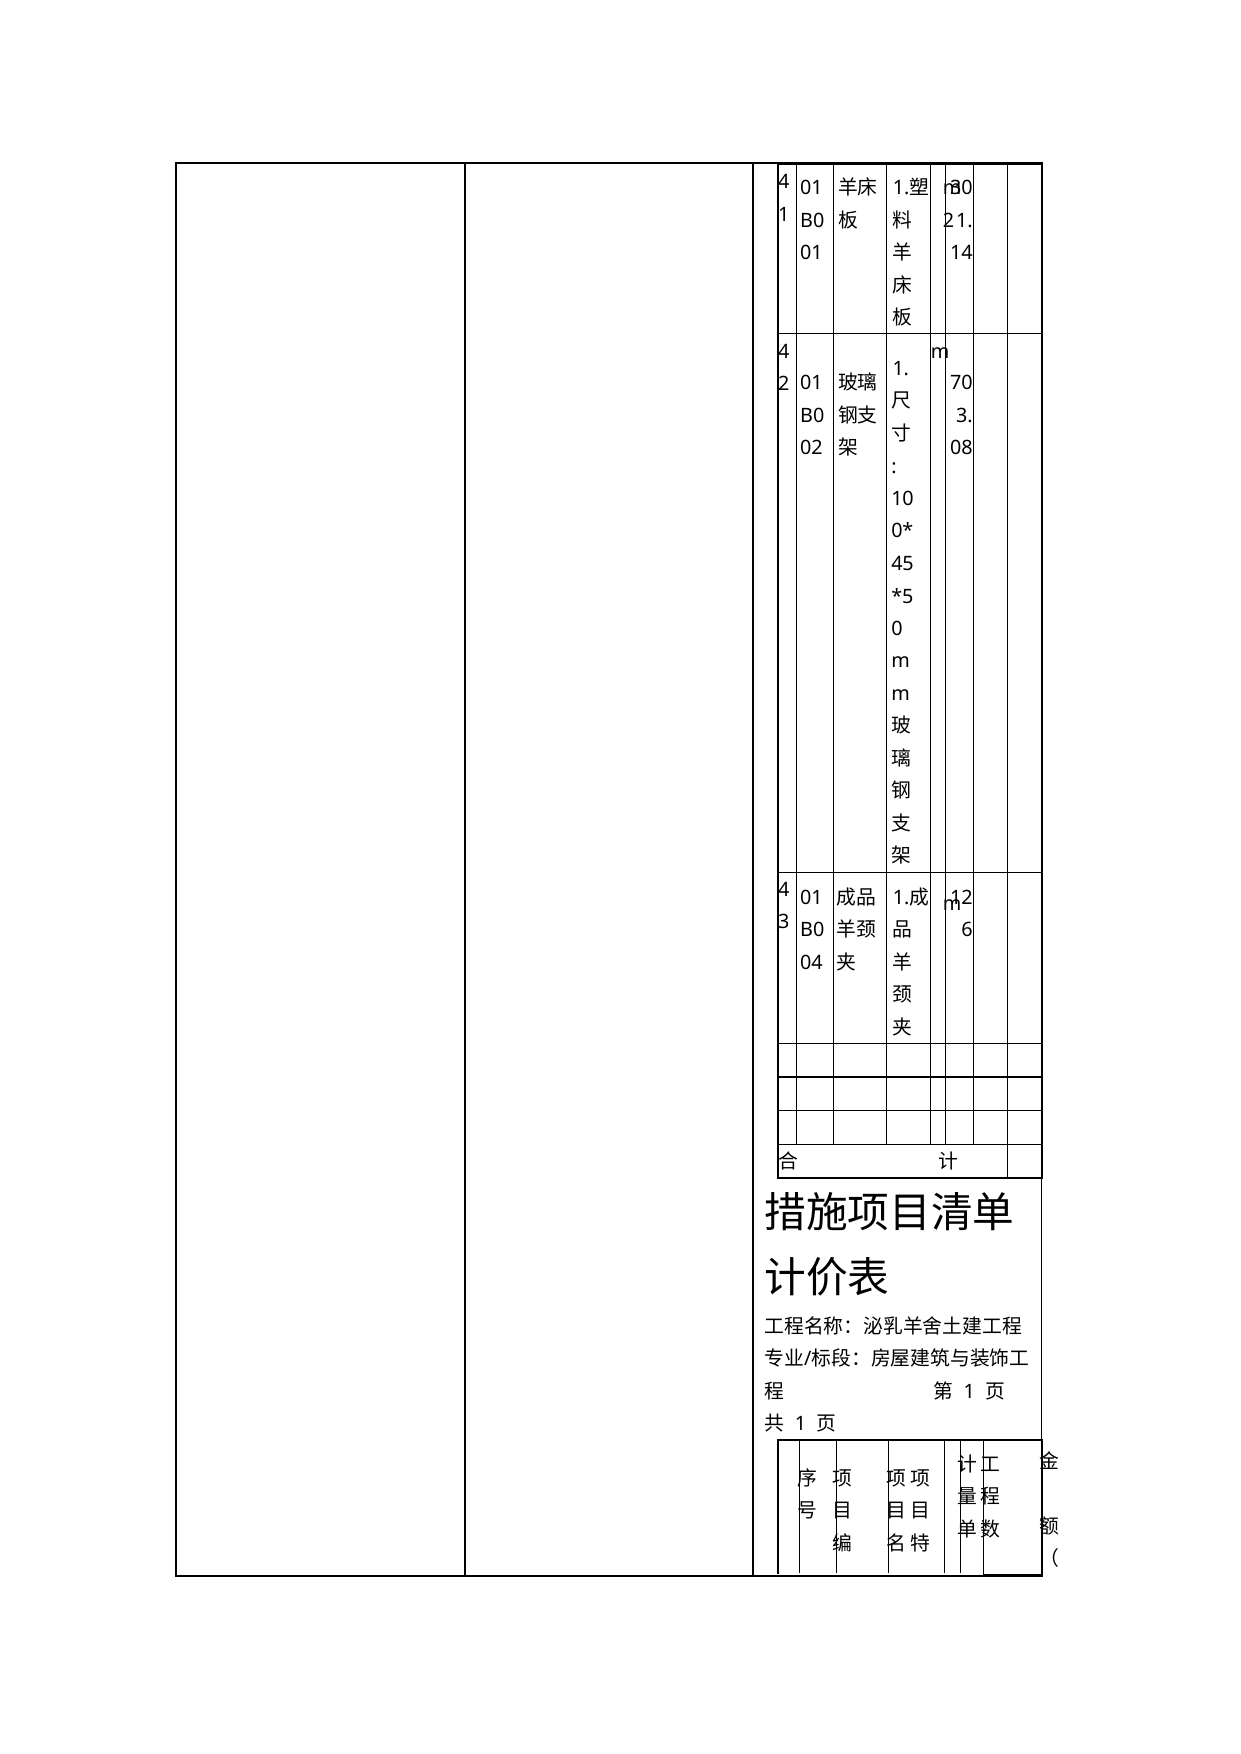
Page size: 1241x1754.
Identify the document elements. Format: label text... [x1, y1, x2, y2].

table_cell 1 [177, 164, 464, 1575]
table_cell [754, 164, 1041, 1575]
table_cell [466, 164, 752, 1575]
